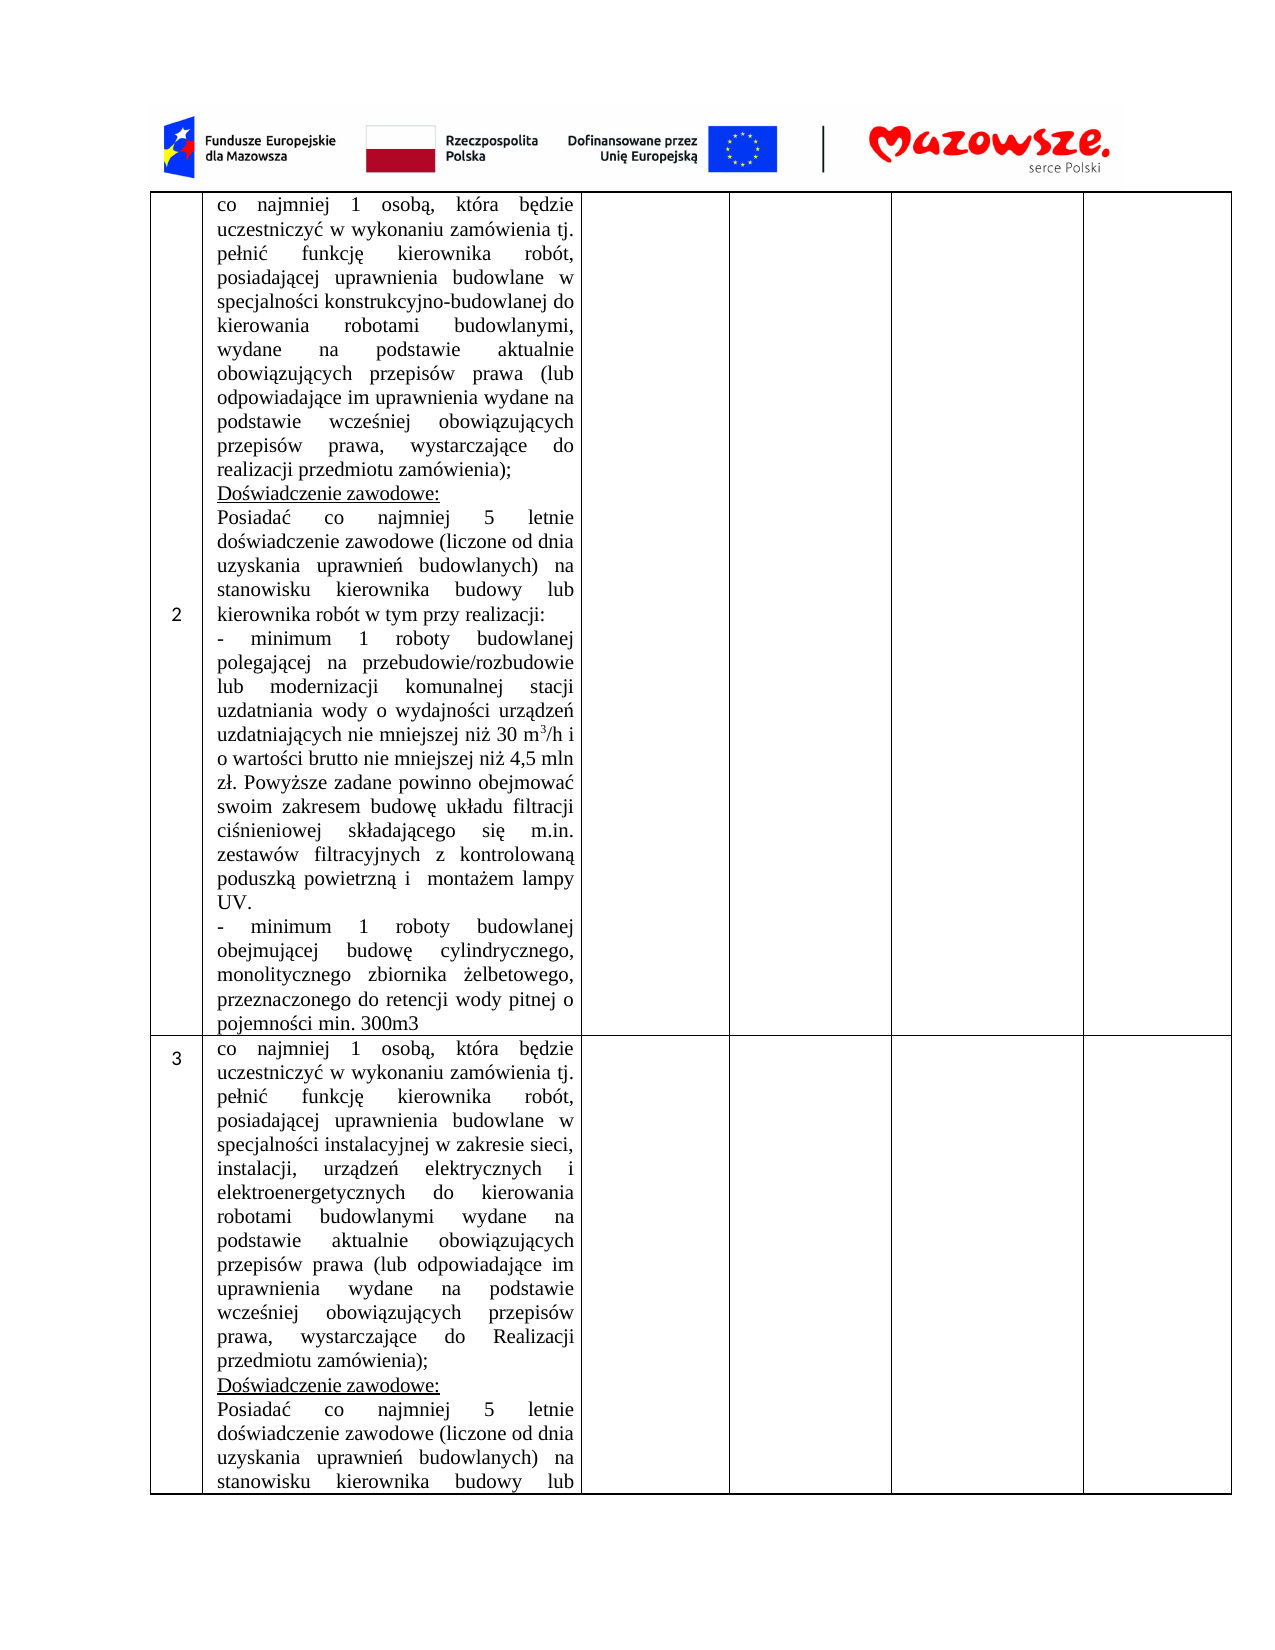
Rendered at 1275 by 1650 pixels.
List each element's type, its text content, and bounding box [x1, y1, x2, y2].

table_cell [582, 1036, 729, 1493]
table_cell [892, 193, 1083, 1034]
table_cell [730, 193, 891, 1034]
table_cell [730, 1036, 891, 1493]
table_cell 2 [151, 193, 202, 1034]
picture [150, 103, 1125, 191]
table_cell 3 [151, 1036, 202, 1493]
table_cell [1084, 1036, 1231, 1493]
table_cell [582, 193, 729, 1034]
table_cell [1084, 193, 1231, 1034]
table_cell [892, 1036, 1083, 1493]
table_cell co najmniej 1 osobą, która będzie uczestniczyć w wykonaniu zamówienia tj. pełnić funkcję kierownika robót, posiadającej uprawnienia budowlane w specjalności konstrukcyjno-budowlanej do kierowania robotami budowlanymi, wydane na podstawie aktualnie obowiązujących przepisów prawa (lub odpowiadające im uprawnienia wydane na podstawie wcześniej obowiązujących przepisów prawa, wystarczające do realizacji przedmiotu zamówienia); Doświadczenie zawodowe: Posiadać co najmniej 5 letnie doświadczenie zawodowe (liczone od dnia uzyskania uprawnień budowlanych) na stanowisku kierownika budowy lub kierownika robót w tym przy realizacji: - minimum 1 roboty budowlanej polegającej na przebudowie/rozbudowie lub modernizacji komunalnej stacji uzdatniania wody o wydajności urządzeń uzdatniających nie mniejszej niż 30 m3/h i o wartości brutto nie mniejszej niż 4,5 mln zł. Powyższe zadane powinno obejmować swoim zakresem budowę układu filtracji ciśnieniowej składającego się m.in. zestawów filtracyjnych z kontrolowaną poduszką powietrzną i montażem lampy UV. - minimum 1 roboty budowlanej obejmującej budowę cylindrycznego, monolitycznego zbiornika żelbetowego, przeznaczonego do retencji wody pitnej o pojemności min. 300m3 [203, 193, 581, 1034]
